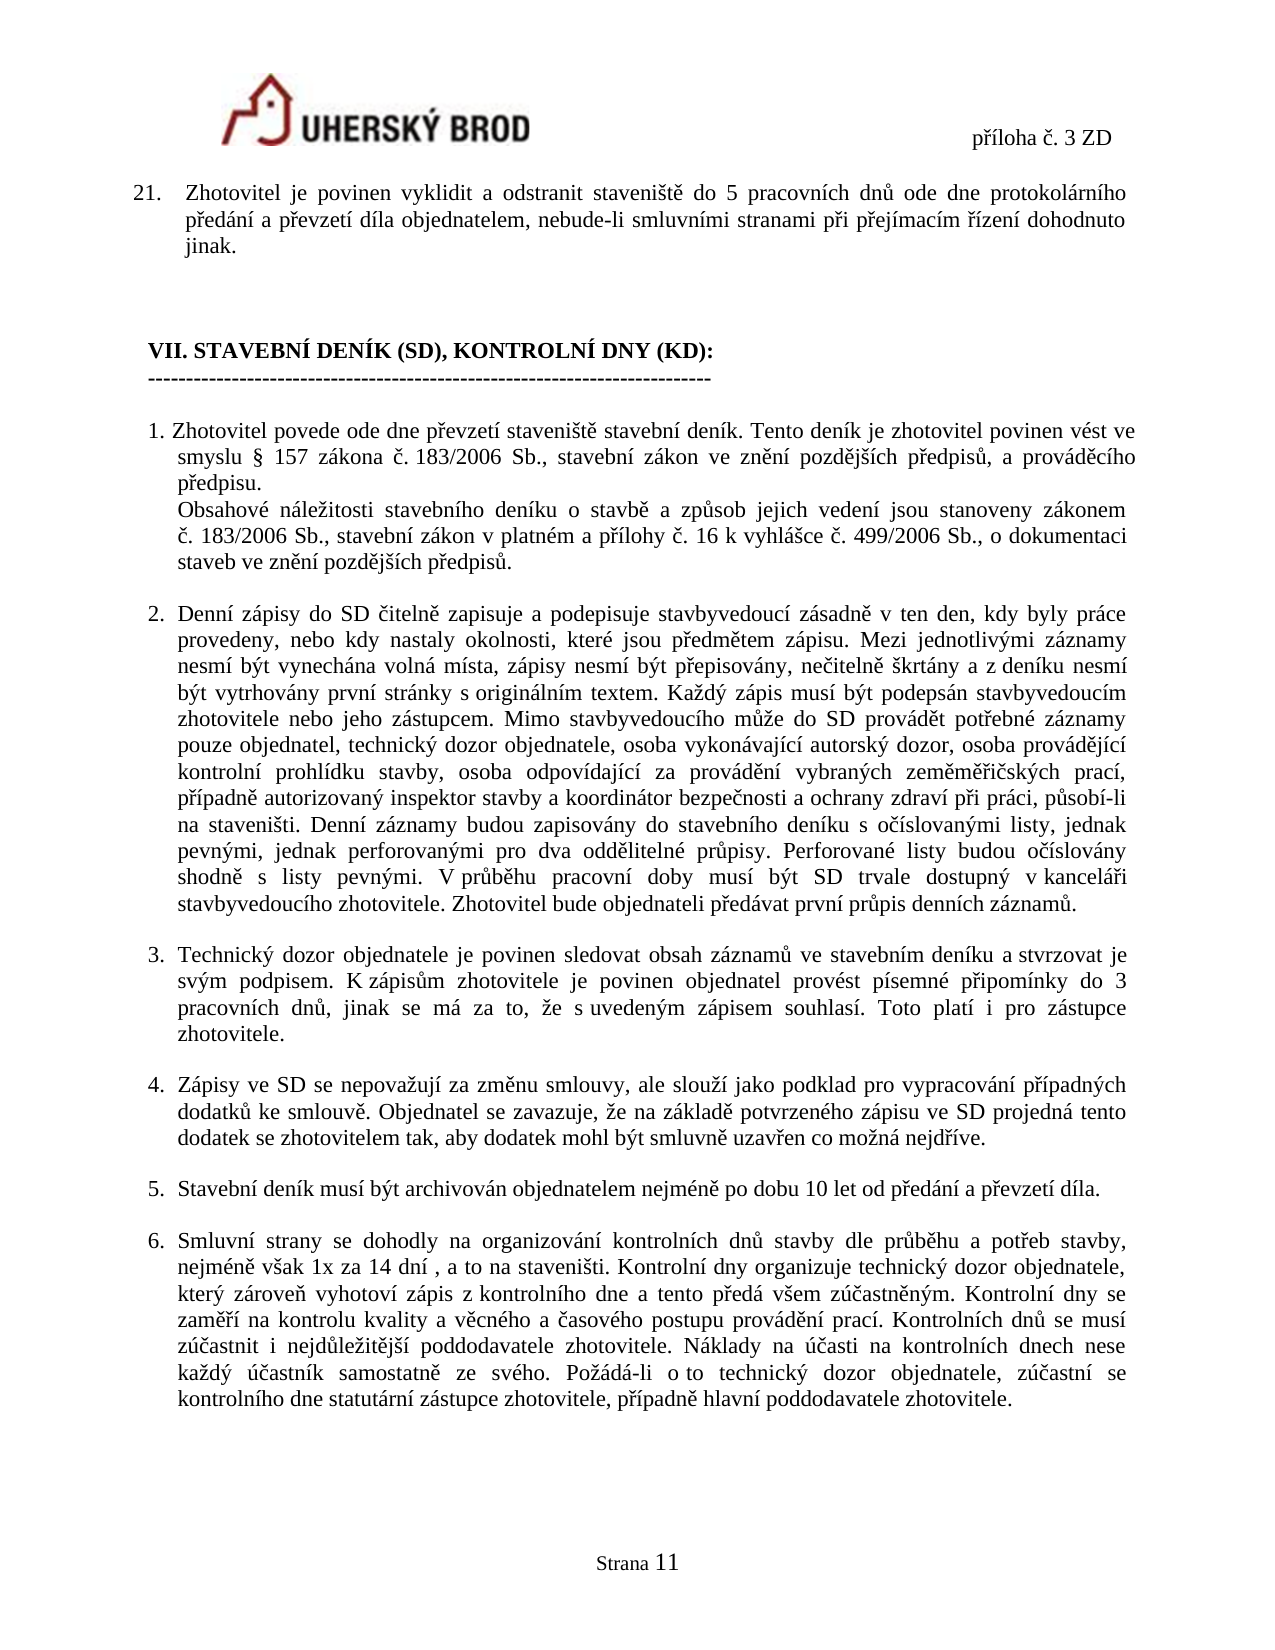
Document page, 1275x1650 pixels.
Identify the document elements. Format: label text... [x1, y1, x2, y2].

picture [221, 73, 530, 146]
text 1. Zhotovitel povede ode dne převzetí staveniště stavební deník. Tento deník je zhotovitel povinen vést ve smyslu § 157 zákona č. 183/2006 Sb., stavební zákon ve znění pozdějších předpisů, a prováděcího předpisu. [148, 417, 1137, 496]
text VII. STAVEBNÍ DENÍK (SD), KONTROLNÍ DNY (KD): [148, 338, 1137, 364]
list Zápisy ve SD se nepovažují za změnu smlouvy, ale slouží jako podklad pro vypracování případných dodatků ke smlouvě. Objednatel se zavazuje, že na základě potvrzeného zápisu ve SD projedná tento dodatek se zhotovitelem tak, aby dodatek mohl být smluvně uzavřen co možná nejdříve. [148, 1071, 1127, 1151]
text -------------------------------------------------------------------------- [148, 364, 1137, 390]
list Denní zápisy do SD čitelně zapisuje a podepisuje stavbyvedoucí zásadně v ten den, kdy byly práce provedeny, nebo kdy nastaly okolnosti, které jsou předmětem zápisu. Mezi jednotlivými záznamy nesmí být vynechána volná místa, zápisy nesmí být přepisovány, nečitelně škrtány a z deníku nesmí být vytrhovány první stránky s originálním textem. Každý zápis musí být podepsán stavbyvedoucím zhotovitele nebo jeho zástupcem. Mimo stavbyvedoucího může do SD provádět potřebné záznamy pouze objednatel, technický dozor objednatele, osoba vykonávající autorský dozor, osoba provádějící kontrolní prohlídku stavby, osoba odpovídající za provádění vybraných zeměměřičských prací, případně autorizovaný inspektor stavby a koordinátor bezpečnosti a ochrany zdraví při práci, působí-li na staveništi. Denní záznamy budou zapisovány do stavebního deníku s očíslovanými listy, jednak pevnými, jednak perforovanými pro dva oddělitelné průpisy. Perforované listy budou očíslovány shodně s listy pevnými. V průběhu pracovní doby musí být SD trvale dostupný v kanceláři stavbyvedoucího zhotovitele. Zhotovitel bude objednateli předávat první průpis denních záznamů. [148, 600, 1127, 916]
list Technický dozor objednatele je povinen sledovat obsah záznamů ve stavebním deníku a stvrzovat je svým podpisem. K zápisům zhotovitele je povinen objednatel provést písemné připomínky do 3 pracovních dnů, jinak se má za to, že s uvedeným zápisem souhlasí. Toto platí i pro zástupce zhotovitele. [148, 941, 1127, 1046]
list Stavební deník musí být archivován objednatelem nejméně po dobu 10 let od předání a převzetí díla. [148, 1176, 1127, 1202]
text Obsahové náležitosti stavebního deníku o stavbě a způsob jejich vedení jsou stanoveny zákonem č. 183/2006 Sb., stavební zákon v platném a přílohy č. 16 k vyhlášce č. 499/2006 Sb., o dokumentaci staveb ve znění pozdějších předpisů. [177, 496, 1127, 575]
list Smluvní strany se dohodly na organizování kontrolních dnů stavby dle průběhu a potřeb stavby, nejméně však 1x za 14 dní , a to na staveništi. Kontrolní dny organizuje technický dozor objednatele, který zároveň vyhotoví zápis z kontrolního dne a tento předá všem zúčastněným. Kontrolní dny se zaměří na kontrolu kvality a věcného a časového postupu provádění prací. Kontrolních dnů se musí zúčastnit i nejdůležitější poddodavatele zhotovitele. Náklady na účasti na kontrolních dnech nese každý účastník samostatně ze svého. Požádá-li o to technický dozor objednatele, zúčastní se kontrolního dne statutární zástupce zhotovitele, případně hlavní poddodavatele zhotovitele. [148, 1227, 1127, 1411]
list Zhotovitel je povinen vyklidit a odstranit staveniště do 5 pracovních dnů ode dne protokolárního předání a převzetí díla objednatelem, nebude-li smluvními stranami při přejímacím řízení dohodnuto jinak. [133, 179, 1127, 258]
